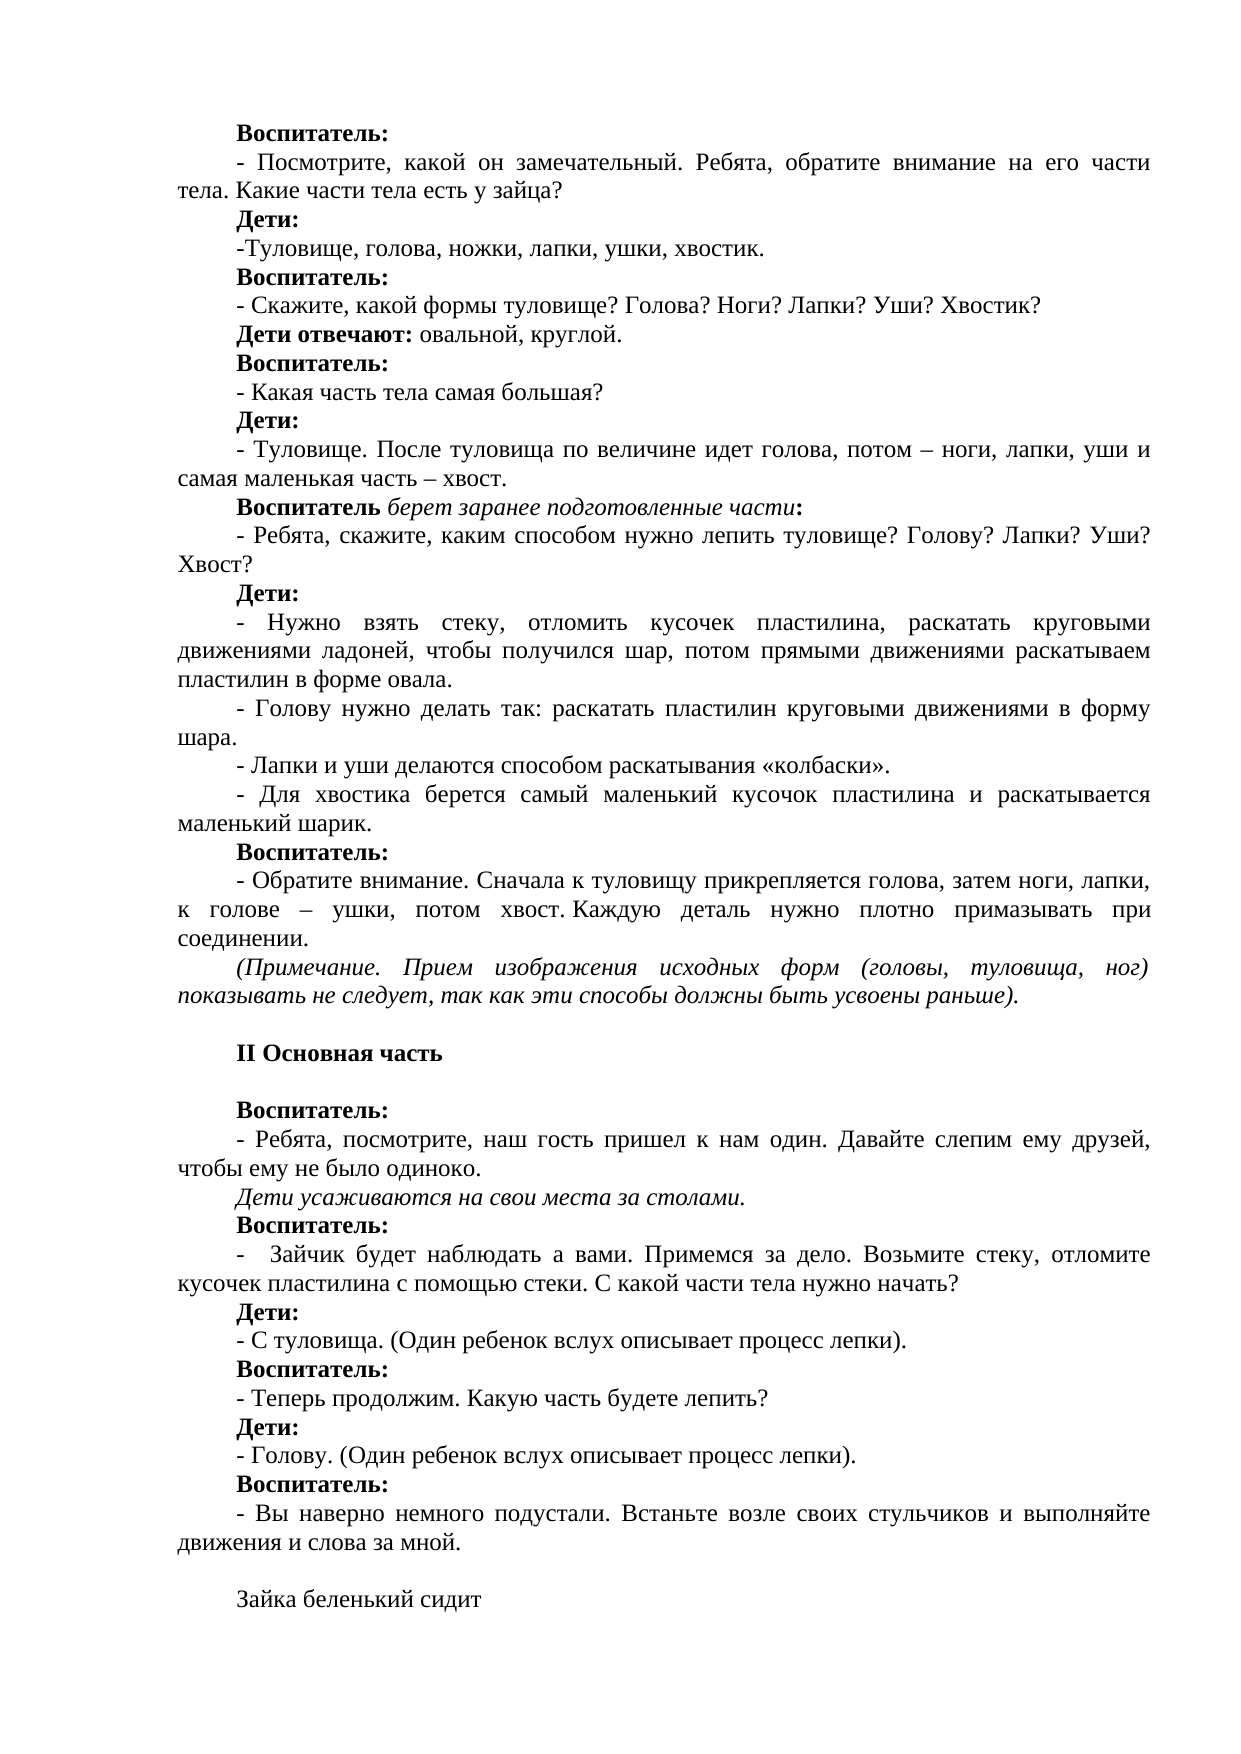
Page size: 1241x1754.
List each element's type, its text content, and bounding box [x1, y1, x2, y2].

text - Для хвостика берется самый маленький кусочок пластилина и раскатывается маленький шарик. [177, 779, 1152, 837]
text Воспитатель: [177, 1354, 1152, 1383]
text - Зайчик будет наблюдать а вами. Примемся за дело. Возьмите стеку, отломите кусочек пластилина с помощью стеки. С какой части тела нужно начать? [177, 1239, 1152, 1297]
text - Голову нужно делать так: раскатать пластилин круговыми движениями в форму шара. [177, 693, 1152, 751]
text Дети: [177, 406, 1152, 434]
text Зайка беленький сидит [177, 1584, 1152, 1613]
text - С туловища. (Один ребенок вслух описывает процесс лепки). [177, 1326, 1152, 1354]
text Воспитатель: [177, 1469, 1152, 1498]
text - Голову. (Один ребенок вслух описывает процесс лепки). [177, 1441, 1152, 1469]
text II Основная часть [177, 1038, 1152, 1067]
text - Нужно взять стеку, отломить кусочек пластилина, раскатать круговыми движениями ладоней, чтобы получился шар, потом прямыми движениями раскатываем пластилин в форме овала. [177, 607, 1152, 693]
text - Ребята, скажите, каким способом нужно лепить туловище? Голову? Лапки? Уши? Хвост? [177, 521, 1152, 578]
text Воспитатель: [177, 837, 1152, 866]
text Воспитатель: [177, 348, 1152, 377]
text - Туловище. После туловища по величине идет голова, потом – ноги, лапки, уши и самая маленькая часть – хвост. [177, 434, 1152, 492]
text Дети: [177, 204, 1152, 233]
text Дети: [177, 1297, 1152, 1326]
text - Вы наверно немного подустали. Встаньте возле своих стульчиков и выполняйте движения и слова за мной. [177, 1498, 1152, 1556]
text - Лапки и уши делаются способом раскатывания «колбаски». [177, 751, 1152, 779]
text Воспитатель: [177, 118, 1152, 147]
text - Какая часть тела самая большая? [177, 377, 1152, 406]
text -Туловище, голова, ножки, лапки, ушки, хвостик. [177, 233, 1152, 262]
text Воспитатель берет заранее подготовленные части: [177, 492, 1152, 521]
text Дети: [177, 1412, 1152, 1441]
text (Примечание. Прием изображения исходных форм (головы, туловища, ног) показывать не следует, так как эти способы должны быть усвоены раньше). [177, 952, 1152, 1009]
text Дети усаживаются на свои места за столами. [177, 1182, 1152, 1211]
text Дети отвечают: овальной, круглой. [177, 319, 1152, 348]
text - Обратите внимание. Сначала к туловищу прикрепляется голова, затем ноги, лапки, к голове – ушки, потом хвост. Каждую деталь нужно плотно примазывать при соединении. [177, 866, 1152, 952]
text - Посмотрите, какой он замечательный. Ребята, обратите внимание на его части тела. Какие части тела есть у зайца? [177, 147, 1152, 204]
text - Ребята, посмотрите, наш гость пришел к нам один. Давайте слепим ему друзей, чтобы ему не было одиноко. [177, 1124, 1152, 1182]
text Воспитатель: [177, 1096, 1152, 1124]
text Воспитатель: [177, 262, 1152, 291]
text - Теперь продолжим. Какую часть будете лепить? [177, 1383, 1152, 1412]
text Воспитатель: [177, 1211, 1152, 1239]
text - Скажите, какой формы туловище? Голова? Ноги? Лапки? Уши? Хвостик? [177, 291, 1152, 319]
text Дети: [177, 578, 1152, 607]
